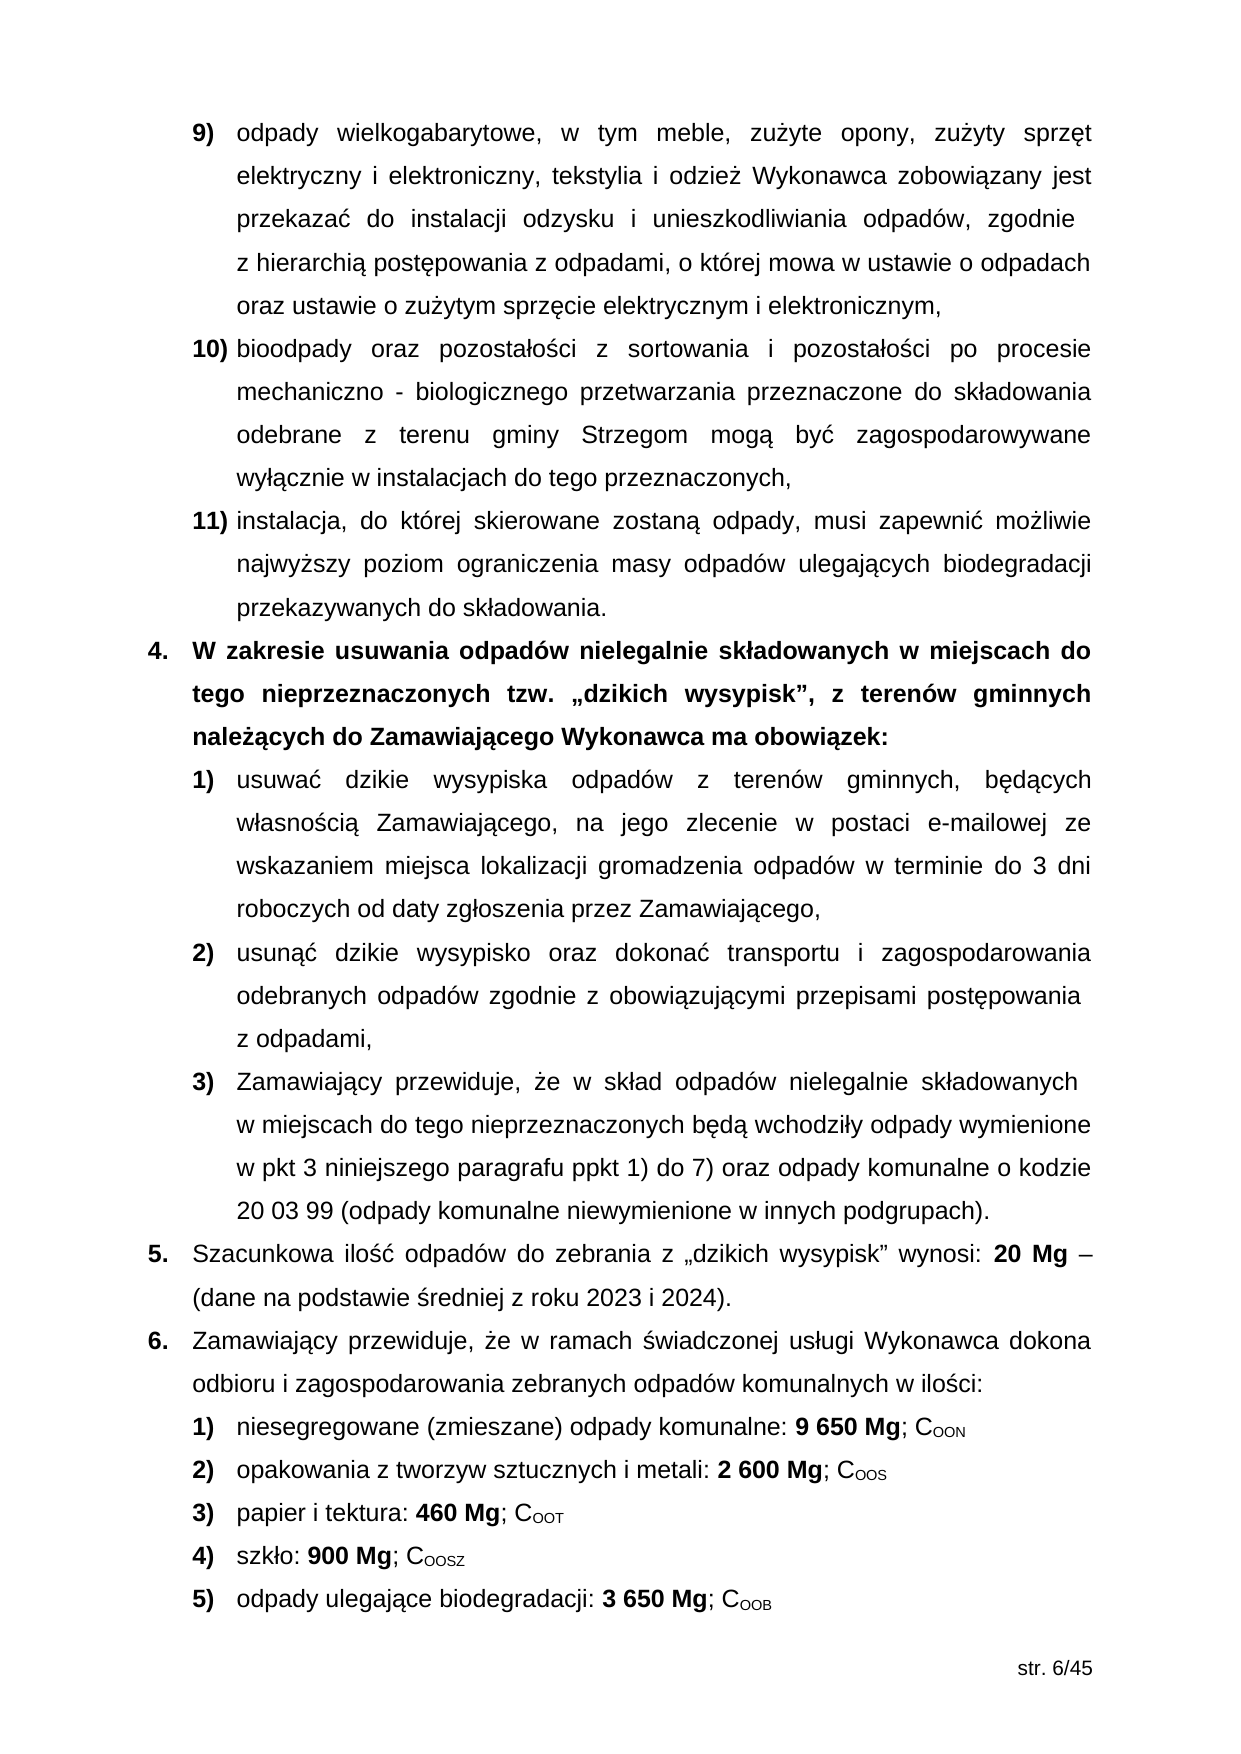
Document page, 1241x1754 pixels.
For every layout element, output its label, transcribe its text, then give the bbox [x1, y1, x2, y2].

list papier i tektura: 460 Mg; COOT [192, 1498, 1092, 1527]
list W zakresie usuwania odpadów nielegalnie składowanych w miejscach do tego nieprzeznaczonych tzw. „dzikich wysypisk”, z terenów gminnych należących do Zamawiającego Wykonawca ma obowiązek: [148, 636, 1092, 751]
list odpady ulegające biodegradacji: 3 650 Mg; COOB [192, 1584, 1092, 1613]
list instalacja, do której skierowane zostaną odpady, musi zapewnić możliwie najwyższy poziom ograniczenia masy odpadów ulegających biodegradacji przekazywanych do składowania. [192, 506, 1092, 621]
list usunąć dzikie wysypisko oraz dokonać transportu i zagospodarowania odebranych odpadów zgodnie z obowiązującymi przepisami postępowania z odpadami, [192, 937, 1092, 1052]
list bioodpady oraz pozostałości z sortowania i pozostałości po procesie mechaniczno - biologicznego przetwarzania przeznaczone do składowania odebrane z terenu gminy Strzegom mogą być zagospodarowywane wyłącznie w instalacjach do tego przeznaczonych, [192, 334, 1092, 492]
list odpady wielkogabarytowe, w tym meble, zużyte opony, zużyty sprzęt elektryczny i elektroniczny, tekstylia i odzież Wykonawca zobowiązany jest przekazać do instalacji odzysku i unieszkodliwiania odpadów, zgodnie z hierarchią postępowania z odpadami, o której mowa w ustawie o odpadach oraz ustawie o zużytym sprzęcie elektrycznym i elektronicznym, [192, 118, 1092, 319]
list opakowania z tworzyw sztucznych i metali: 2 600 Mg; COOS [192, 1455, 1092, 1484]
list szkło: 900 Mg; COOSZ [192, 1541, 1092, 1570]
list niesegregowane (zmieszane) odpady komunalne: 9 650 Mg; COON [192, 1412, 1092, 1441]
list Zamawiający przewiduje, że w skład odpadów nielegalnie składowanych w miejscach do tego nieprzeznaczonych będą wchodziły odpady wymienione w pkt 3 niniejszego paragrafu ppkt 1) do 7) oraz odpady komunalne o kodzie 20 03 99 (odpady komunalne niewymienione w innych podgrupach). [192, 1067, 1092, 1225]
list usuwać dzikie wysypiska odpadów z terenów gminnych, będących własnością Zamawiającego, na jego zlecenie w postaci e-mailowej ze wskazaniem miejsca lokalizacji gromadzenia odpadów w terminie do 3 dni roboczych od daty zgłoszenia przez Zamawiającego, [192, 765, 1092, 923]
list Zamawiający przewiduje, że w ramach świadczonej usługi Wykonawca dokona odbioru i zagospodarowania zebranych odpadów komunalnych w ilości: [148, 1326, 1092, 1397]
list Szacunkowa ilość odpadów do zebrania z „dzikich wysypisk” wynosi: 20 Mg – (dane na podstawie średniej z roku 2023 i 2024). [148, 1239, 1092, 1311]
